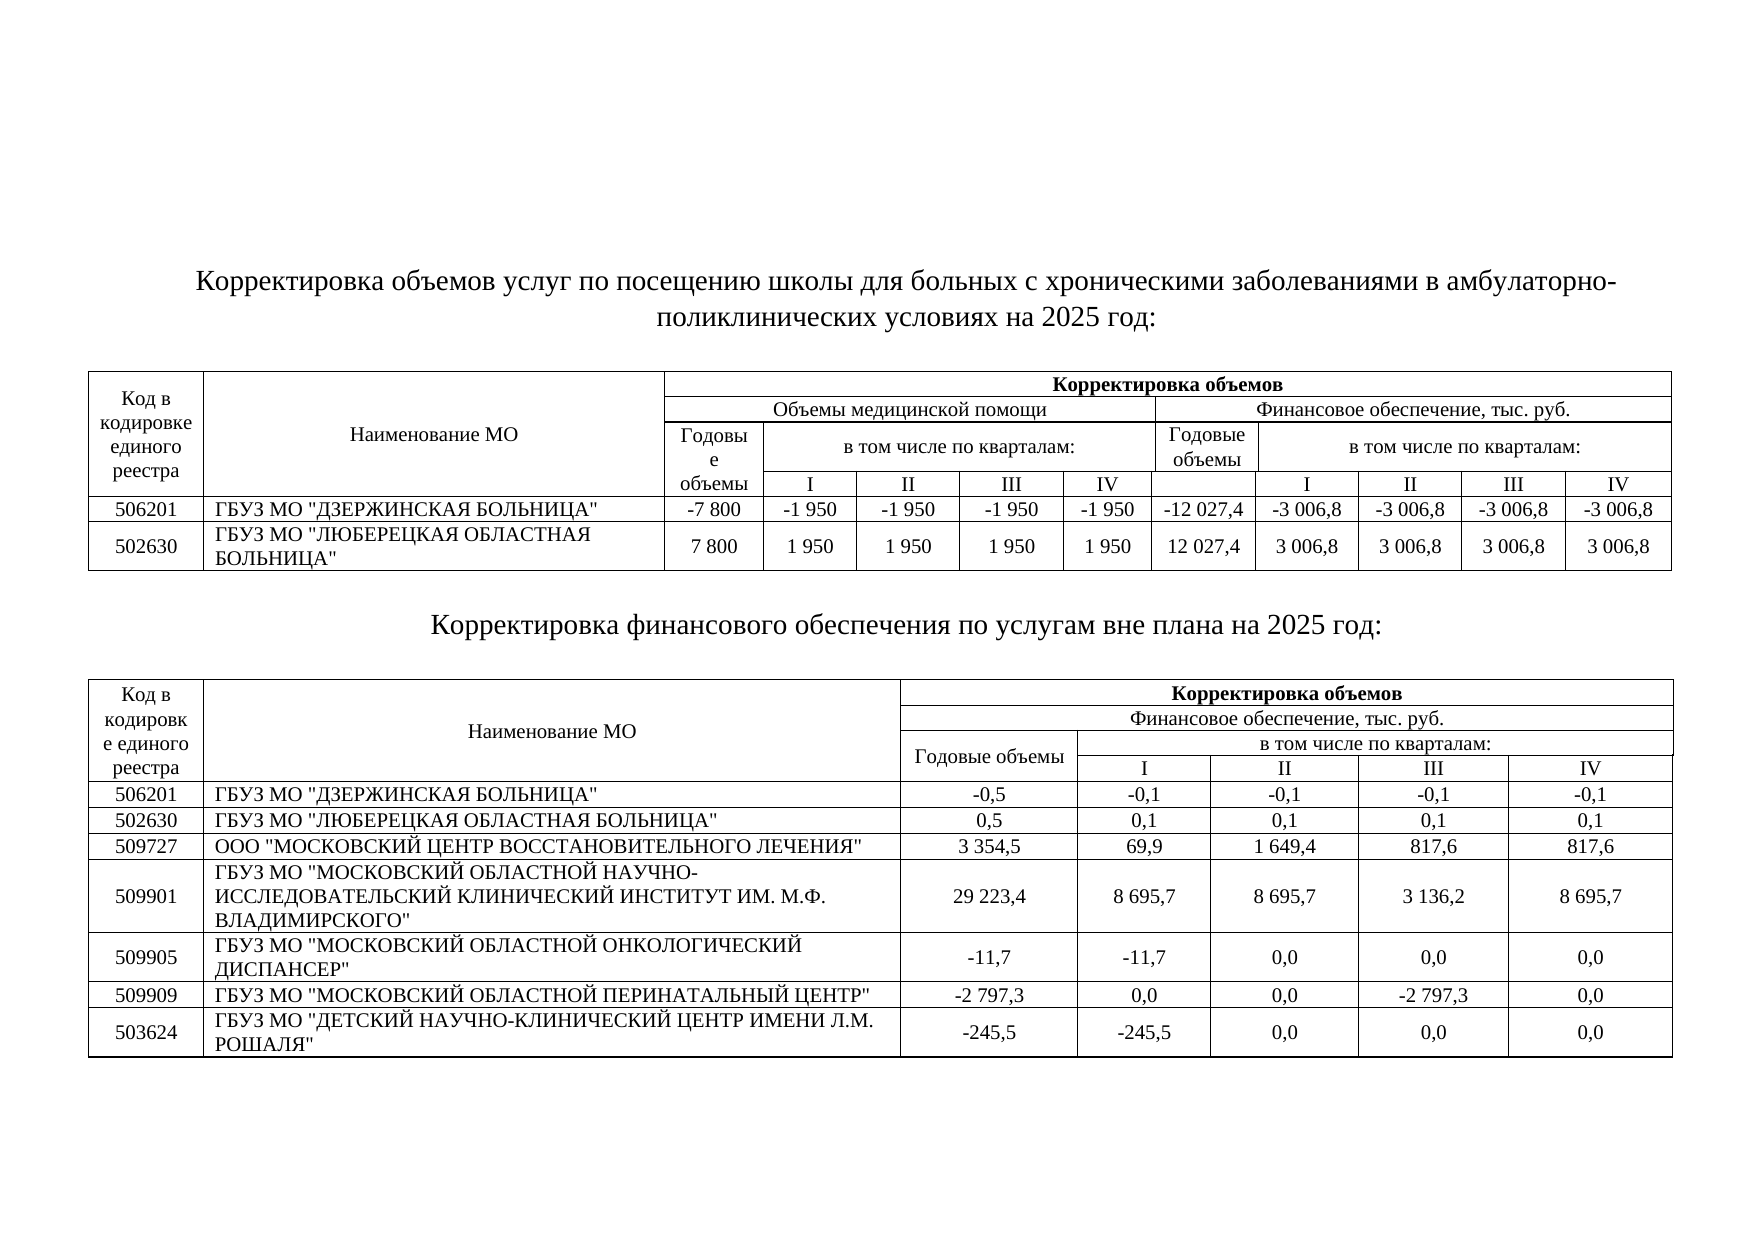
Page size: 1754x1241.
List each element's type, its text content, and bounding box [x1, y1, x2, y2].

table_cell 0,0 [1211, 933, 1358, 981]
table_cell 69,9 [1078, 834, 1210, 859]
table_cell 503624 [89, 1008, 203, 1056]
table_cell 1 649,4 [1211, 834, 1358, 859]
table_cell -0,1 [1211, 782, 1358, 807]
table_cell IV [1064, 472, 1151, 496]
table_cell Годовые объемы [901, 731, 1077, 781]
table_cell I [1256, 472, 1358, 496]
table_cell 1 950 [960, 522, 1063, 570]
table_cell 1 950 [857, 522, 959, 570]
table_cell -245,5 [1078, 1008, 1210, 1056]
table_cell 509909 [89, 982, 203, 1007]
table_cell в том числе по кварталам: [1259, 423, 1671, 471]
table_cell -0,1 [1509, 782, 1672, 807]
table_cell -2 797,3 [1359, 982, 1508, 1007]
text Корректировка объемов услуг по посещению школы для больных с хроническими заболеваниями в амбулаторно-поликлинических условиях на 2025 год: [118, 263, 1695, 332]
table_cell IV [1566, 472, 1671, 496]
table_cell 817,6 [1509, 834, 1672, 859]
table_cell 0,0 [1078, 982, 1210, 1007]
table_cell Финансовое обеспечение, тыс. руб. [901, 706, 1673, 729]
table_header Корректировка объемов [901, 680, 1673, 704]
table_cell -11,7 [901, 933, 1077, 981]
table_header Корректировка объемов [665, 372, 1671, 396]
table_cell 0,0 [1509, 982, 1672, 1007]
table_cell в том числе по кварталам: [1078, 731, 1673, 755]
table_cell 509727 [89, 834, 203, 859]
table_cell 502630 [89, 808, 203, 833]
table_cell ГБУЗ МО "МОСКОВСКИЙ ОБЛАСТНОЙ ПЕРИНАТАЛЬНЫЙ ЦЕНТР" [204, 982, 900, 1007]
table_cell -1 950 [960, 497, 1063, 521]
table_cell -3 006,8 [1256, 497, 1358, 521]
table_header Код в кодировке единого реестра [89, 680, 203, 781]
table_cell 29 223,4 [901, 860, 1077, 932]
table_cell 3 006,8 [1359, 522, 1461, 570]
table_cell -11,7 [1078, 933, 1210, 981]
table_cell 3 006,8 [1256, 522, 1358, 570]
table_cell 12 027,4 [1152, 522, 1255, 570]
table_cell 0,1 [1359, 808, 1508, 833]
table_cell ГБУЗ МО "МОСКОВСКИЙ ОБЛАСТНОЙ НАУЧНО-ИССЛЕДОВАТЕЛЬСКИЙ КЛИНИЧЕСКИЙ ИНСТИТУТ ИМ. М.Ф. ВЛАДИМИРСКОГО" [204, 860, 900, 932]
table_cell 506201 [89, 497, 203, 521]
table_cell II [857, 472, 959, 496]
table_cell -12 027,4 [1152, 497, 1255, 521]
table_cell -245,5 [901, 1008, 1077, 1056]
table_header Наименование МО [204, 372, 664, 496]
table_cell Финансовое обеспечение, тыс. руб. [1156, 397, 1671, 421]
table_cell -3 006,8 [1566, 497, 1671, 521]
table_cell 1 950 [764, 522, 856, 570]
table_cell ГБУЗ МО "ДЗЕРЖИНСКАЯ БОЛЬНИЦА" [204, 497, 664, 521]
table_cell 3 354,5 [901, 834, 1077, 859]
table_cell Годовые объемы [665, 423, 763, 496]
table_cell ГБУЗ МО "ДЗЕРЖИНСКАЯ БОЛЬНИЦА" [204, 782, 900, 807]
table_cell III [960, 472, 1063, 496]
table_cell -0,1 [1359, 782, 1508, 807]
table_cell 817,6 [1359, 834, 1508, 859]
table_cell 509901 [89, 860, 203, 932]
text Корректировка финансового обеспечения по услугам вне плана на 2025 год: [118, 607, 1695, 641]
table_cell 8 695,7 [1211, 860, 1358, 932]
table_cell 3 006,8 [1566, 522, 1671, 570]
table_cell 0,1 [1078, 808, 1210, 833]
table_cell 0,1 [1509, 808, 1672, 833]
table_cell 502630 [89, 522, 203, 570]
table_cell -3 006,8 [1359, 497, 1461, 521]
table_cell I [1078, 756, 1210, 781]
table_cell -7 800 [665, 497, 763, 521]
table_cell ГБУЗ МО "ЛЮБЕРЕЦКАЯ ОБЛАСТНАЯ БОЛЬНИЦА" [204, 522, 664, 570]
table_cell Годовые объемы [1156, 423, 1258, 471]
table_cell 1 950 [1064, 522, 1151, 570]
table_cell -0,1 [1078, 782, 1210, 807]
table_cell 7 800 [665, 522, 763, 570]
table_header Код в кодировке единого реестра [89, 372, 203, 496]
table_cell -2 797,3 [901, 982, 1077, 1007]
table_cell -1 950 [764, 497, 856, 521]
table_cell 3 136,2 [1359, 860, 1508, 932]
table_cell ГБУЗ МО "ЛЮБЕРЕЦКАЯ ОБЛАСТНАЯ БОЛЬНИЦА" [204, 808, 900, 833]
table_cell III [1359, 756, 1508, 781]
table_cell -1 950 [1064, 497, 1151, 521]
table_cell 0,0 [1509, 1008, 1672, 1056]
table_cell -1 950 [857, 497, 959, 521]
table_cell 0,0 [1211, 1008, 1358, 1056]
table_cell 506201 [89, 782, 203, 807]
table_header Наименование МО [204, 680, 900, 781]
table_cell III [1462, 472, 1565, 496]
table_cell 0,0 [1359, 933, 1508, 981]
table_cell 0,0 [1359, 1008, 1508, 1056]
table_cell 0,5 [901, 808, 1077, 833]
table_cell II [1211, 756, 1358, 781]
table_cell 0,0 [1509, 933, 1672, 981]
table_cell в том числе по кварталам: [764, 423, 1155, 471]
table_cell 3 006,8 [1462, 522, 1565, 570]
table_cell 0,1 [1211, 808, 1358, 833]
table_cell [1152, 472, 1255, 496]
table_cell 0,0 [1211, 982, 1358, 1007]
table_cell 8 695,7 [1078, 860, 1210, 932]
table_cell I [764, 472, 856, 496]
table_cell 8 695,7 [1509, 860, 1672, 932]
table_cell -0,5 [901, 782, 1077, 807]
table_cell ООО "МОСКОВСКИЙ ЦЕНТР ВОССТАНОВИТЕЛЬНОГО ЛЕЧЕНИЯ" [204, 834, 900, 859]
table_cell ГБУЗ МО "ДЕТСКИЙ НАУЧНО-КЛИНИЧЕСКИЙ ЦЕНТР ИМЕНИ Л.М. РОШАЛЯ" [204, 1008, 900, 1056]
table_cell II [1359, 472, 1461, 496]
table_cell Объемы медицинской помощи [665, 397, 1155, 421]
table_cell 509905 [89, 933, 203, 981]
table_cell -3 006,8 [1462, 497, 1565, 521]
table_cell ГБУЗ МО "МОСКОВСКИЙ ОБЛАСТНОЙ ОНКОЛОГИЧЕСКИЙ ДИСПАНСЕР" [204, 933, 900, 981]
table_cell IV [1509, 756, 1672, 781]
